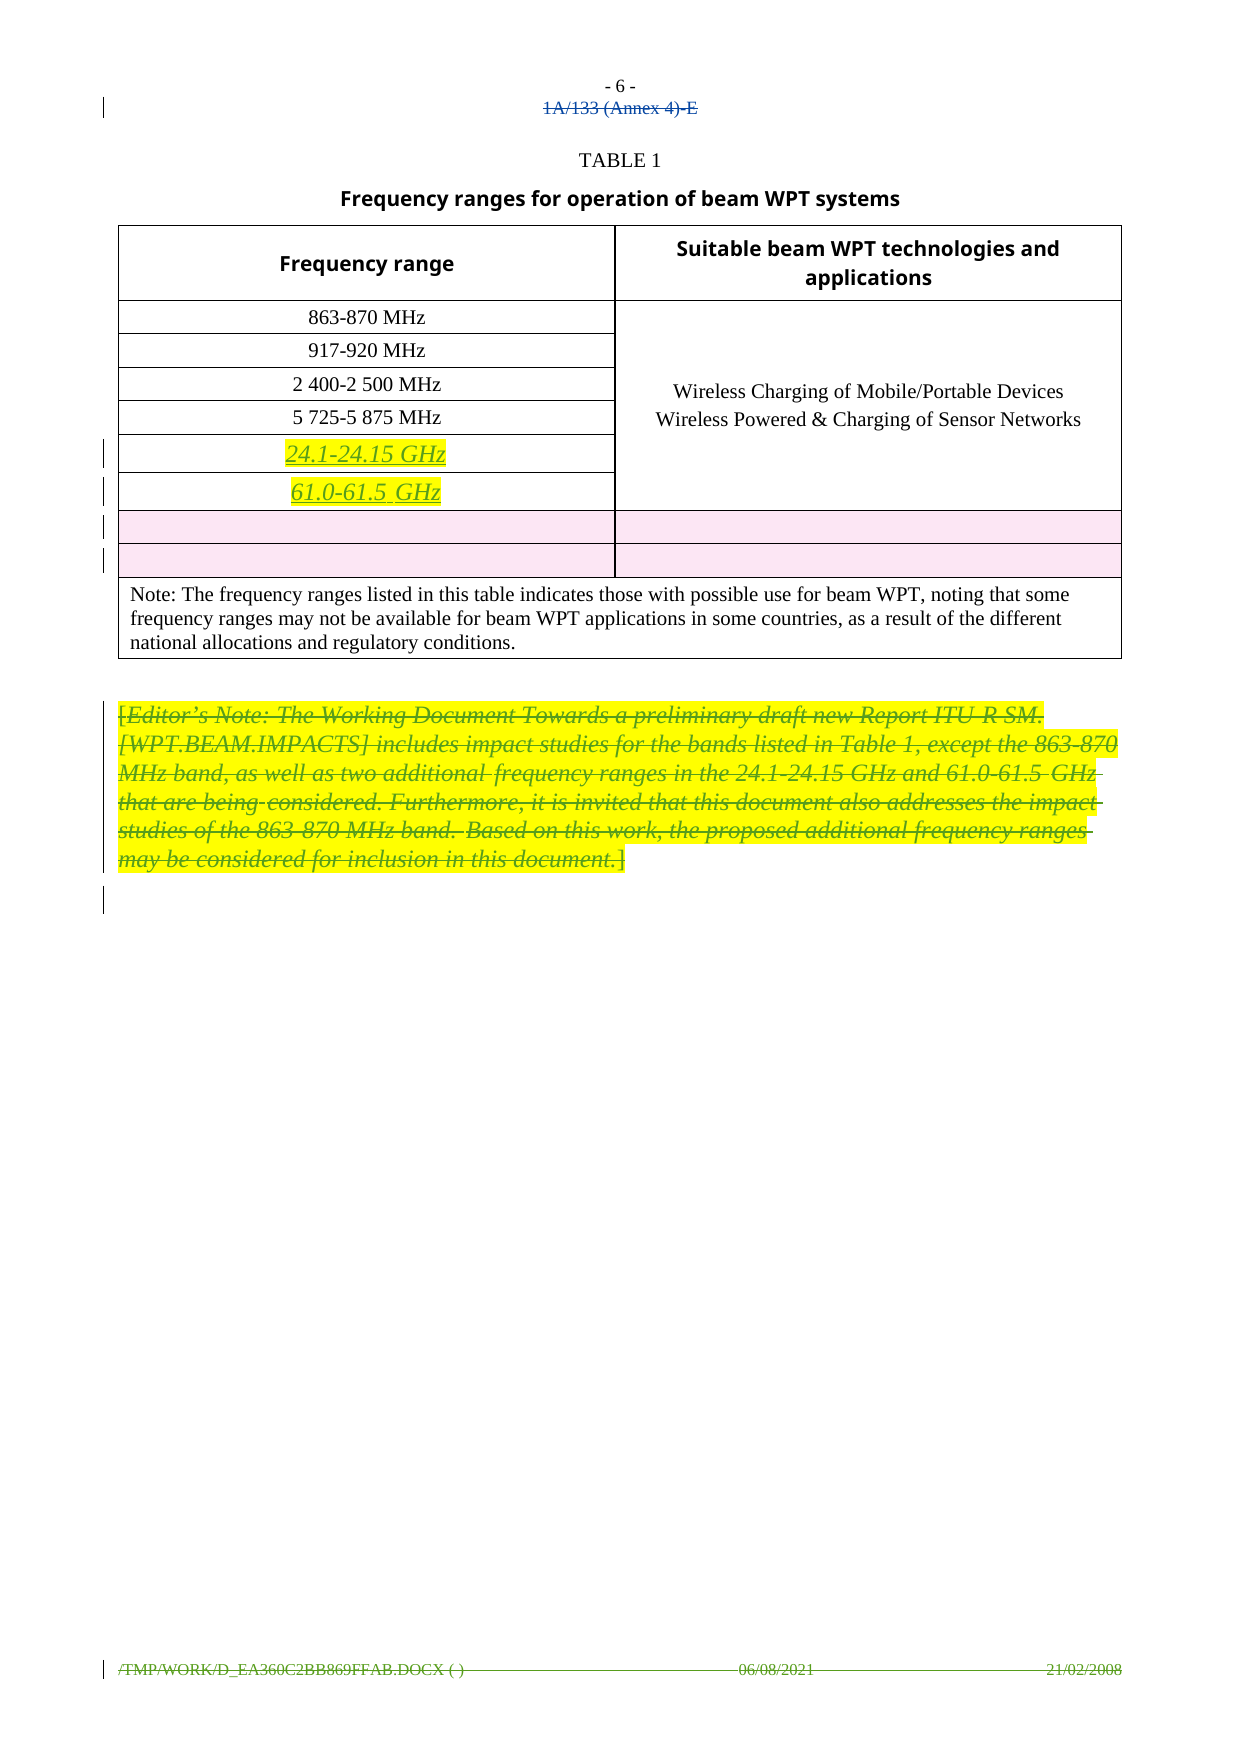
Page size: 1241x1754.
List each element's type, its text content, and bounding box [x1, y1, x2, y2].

title Frequency ranges for operation of beam WPT systems [118, 184, 1122, 213]
table_cell Wireless Charging of Mobile/Portable Devices Wireless Powered & Charging of Sensor Networks [616, 301, 1121, 510]
table_cell 863-870 MHz [119, 301, 614, 333]
text TABLE 1 [118, 148, 1122, 172]
table_header Frequency range [119, 226, 614, 300]
table_cell [119, 435, 614, 472]
table_cell 2 400-2 500 MHz [119, 368, 614, 400]
table_cell 917-920 MHz [119, 334, 614, 367]
table_cell 5 725-5 875 MHz [119, 401, 614, 433]
table_cell [119, 473, 614, 510]
table_header Suitable beam WPT technologies and applications [616, 226, 1121, 300]
table_cell Note: The frequency ranges listed in this table indicates those with possible use for beam WPT, noting that some frequency ranges may not be available for beam WPT applications in some countries, as a result of the different national allocations and regulatory conditions. [119, 578, 1121, 658]
